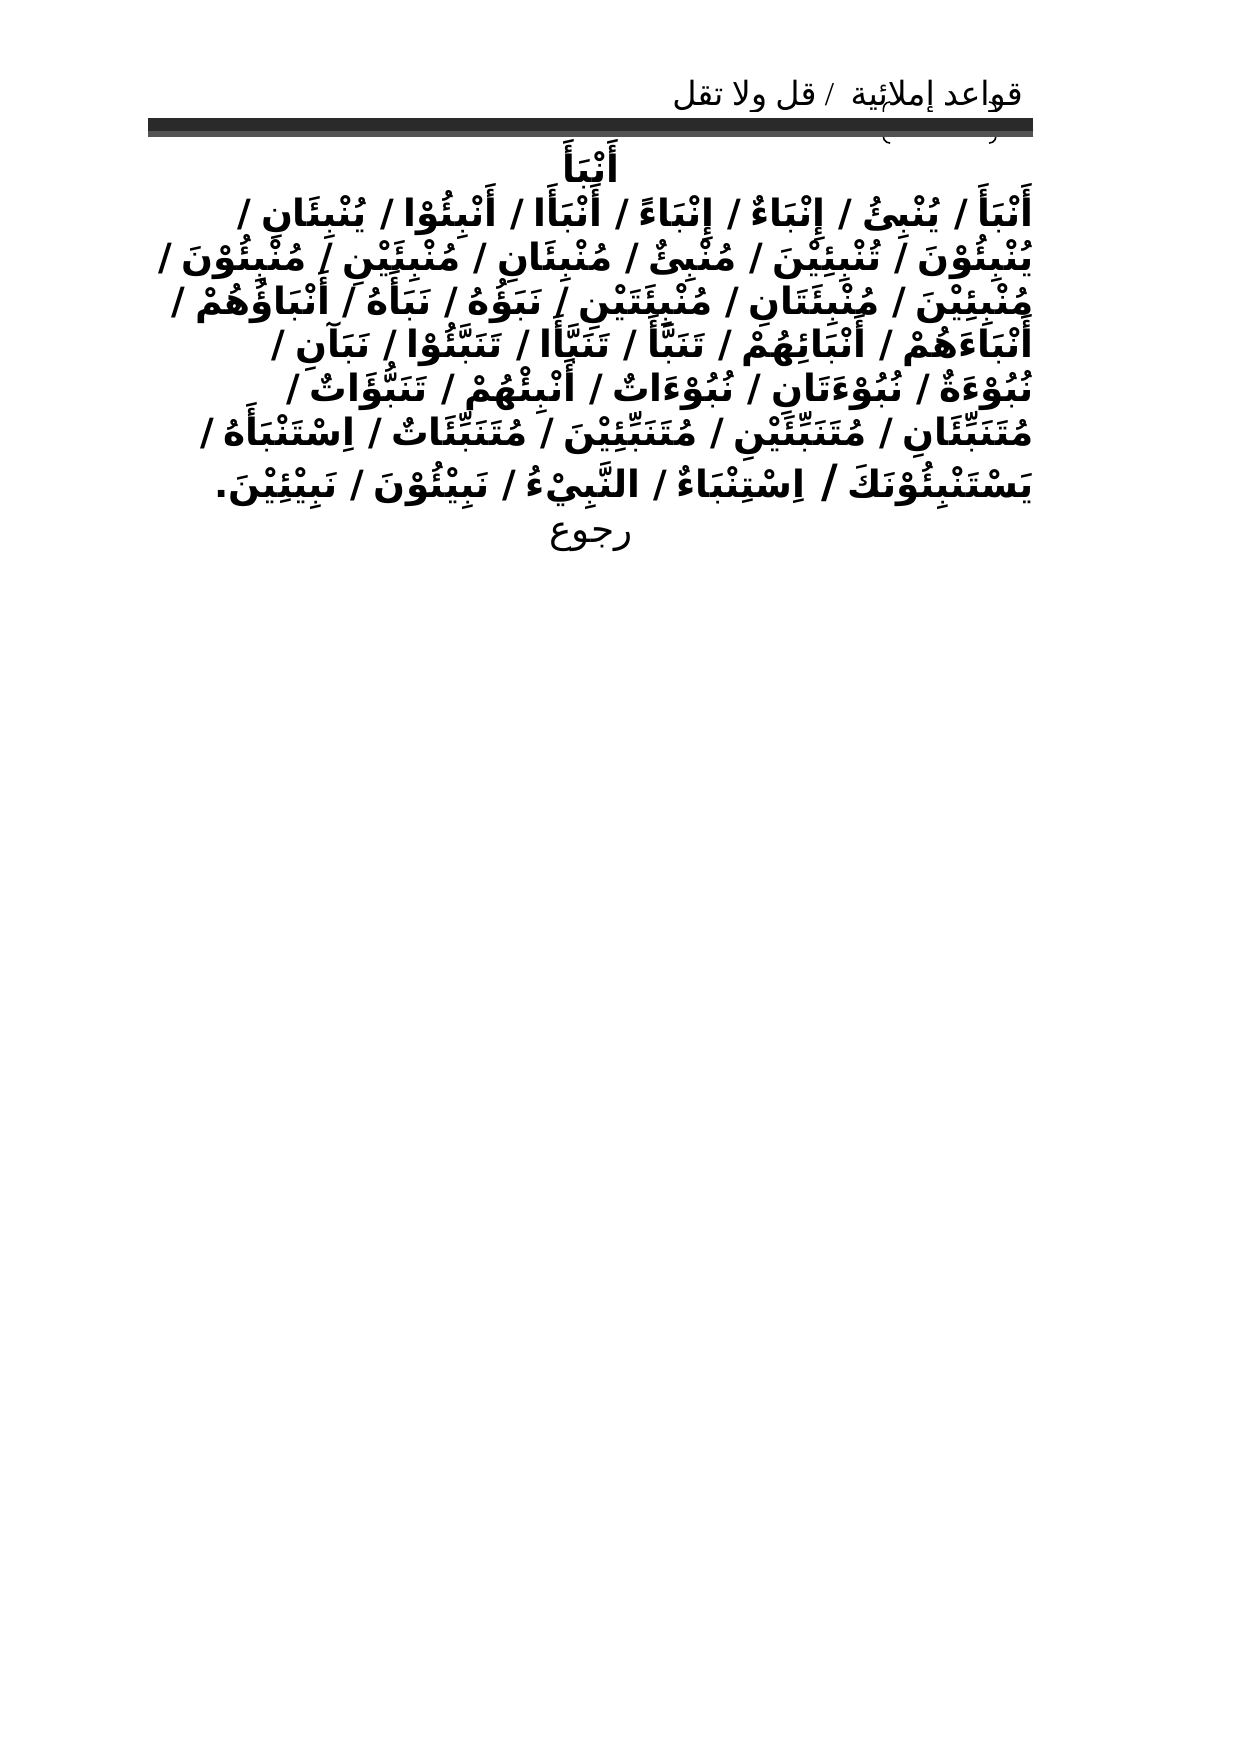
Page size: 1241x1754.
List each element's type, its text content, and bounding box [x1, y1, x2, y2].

subtitle أَنْبَأَ [148, 148, 1033, 191]
text أَنْبَأَ / يُنْبِئُ / إِنْبَاءٌ / إِنْبَاءً / أَنْبَأَا / أَنْبِئُوْا / يُنْبِئَانِ / يُنْبِئُوْنَ / تُنْبِئِيْنَ / مُنْبِئٌ / مُنْبِئَانِ / مُنْبِئَيْنِ / مُنْبِئُوْنَ / مُنْبِئِيْنَ / مُنْبِئَتَانِ / مُنْبِئَتَيْنِ / نَبَؤُهُ / نَبَأَهُ / أَنْبَاؤُهُمْ / أَنْبَاءَهُمْ / أَنْبَائِهُمْ / تَنَبَّأَ / تَنَبَّأَا / تَنَبَّئُوْا / نَبَآنِ / نُبُوْءَةٌ / نُبُوْءَتَانِ / نُبُوْءَاتٌ / أَنْبِئْهُمْ / تَنَبُّؤَاتٌ / مُتَنَبِّئَانِ / مُتَنَبِّئَيْنِ / مُتَنَبِّئِيْنَ / مُتَنَبِّئَاتٌ / اِسْتَنْبَأَهُ / يَسْتَنْبِئُوْنَكَ / اِسْتِنْبَاءٌ / النَّبِيْءُ / نَبِيْئُوْنَ / نَبِيْئِيْنَ. [148, 191, 1033, 508]
text رجوع [148, 508, 1033, 551]
